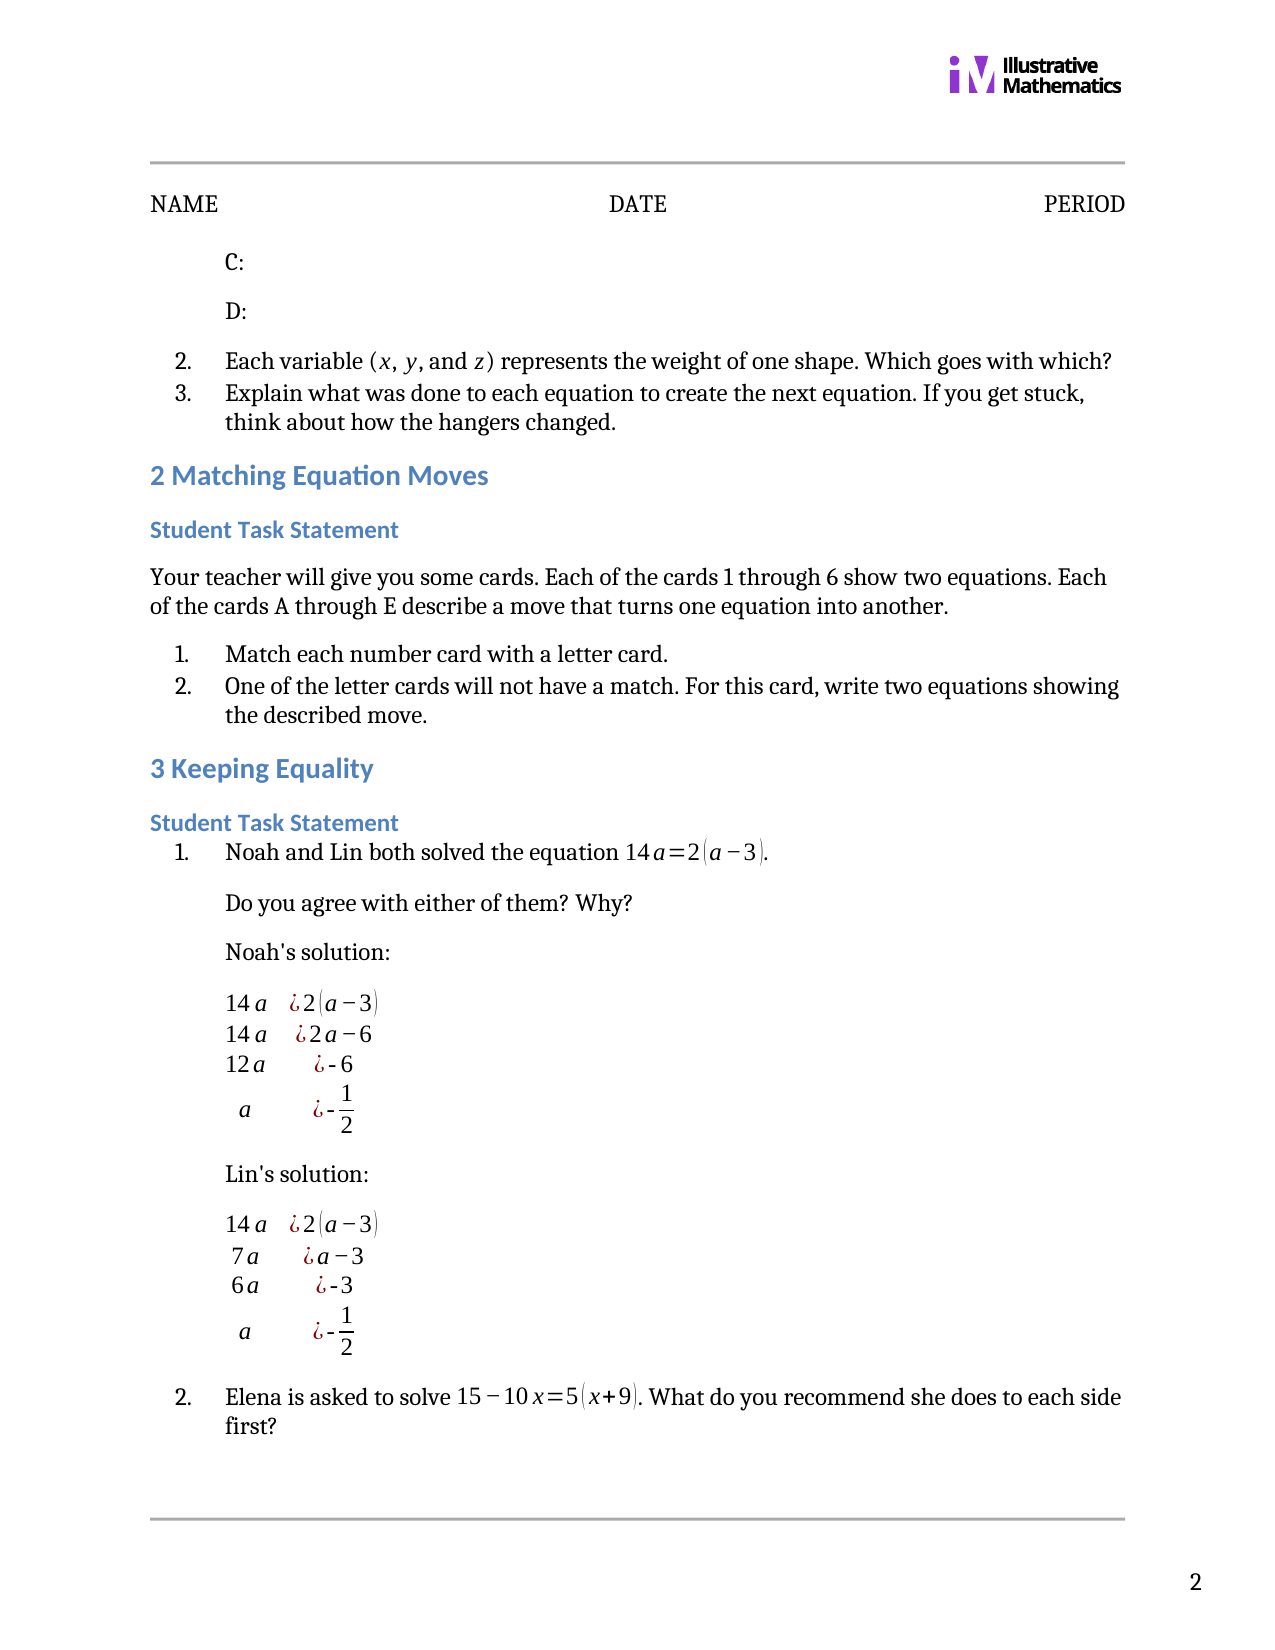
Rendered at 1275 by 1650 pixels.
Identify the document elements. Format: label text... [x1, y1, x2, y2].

list C: [175, 247, 1125, 276]
list Elena is asked to solve . What do you recommend she does to each side first? [175, 1382, 1125, 1441]
subtitle 3 Keeping Equality [150, 750, 1125, 786]
list Lin's solution: [175, 1160, 1125, 1189]
list One of the letter cards will not have a match. For this card, write two equations showing the described move. [175, 672, 1125, 729]
list Explain what was done to each equation to create the next equation. If you get stuck, think about how the hangers changed. [175, 379, 1125, 437]
list D: [175, 297, 1125, 326]
subtitle Student Task Statement [150, 514, 1125, 544]
list Do you agree with either of them? Why? [175, 889, 1125, 917]
list Noah's solution: [175, 938, 1125, 967]
list Match each number card with a letter card. [175, 639, 1125, 668]
list Each variable (, , and ) represents the weight of one shape. Which goes with which? [175, 347, 1125, 375]
list Noah and Lin both solved the equation . [175, 837, 1125, 868]
picture [949, 55, 1121, 93]
subtitle Student Task Statement [150, 807, 1125, 837]
text Your teacher will give you some cards. Each of the cards 1 through 6 show two equations. Each of the cards A through E describe a move that turns one equation into another. [150, 563, 1125, 621]
subtitle 2 Matching Equation Moves [150, 457, 1125, 493]
